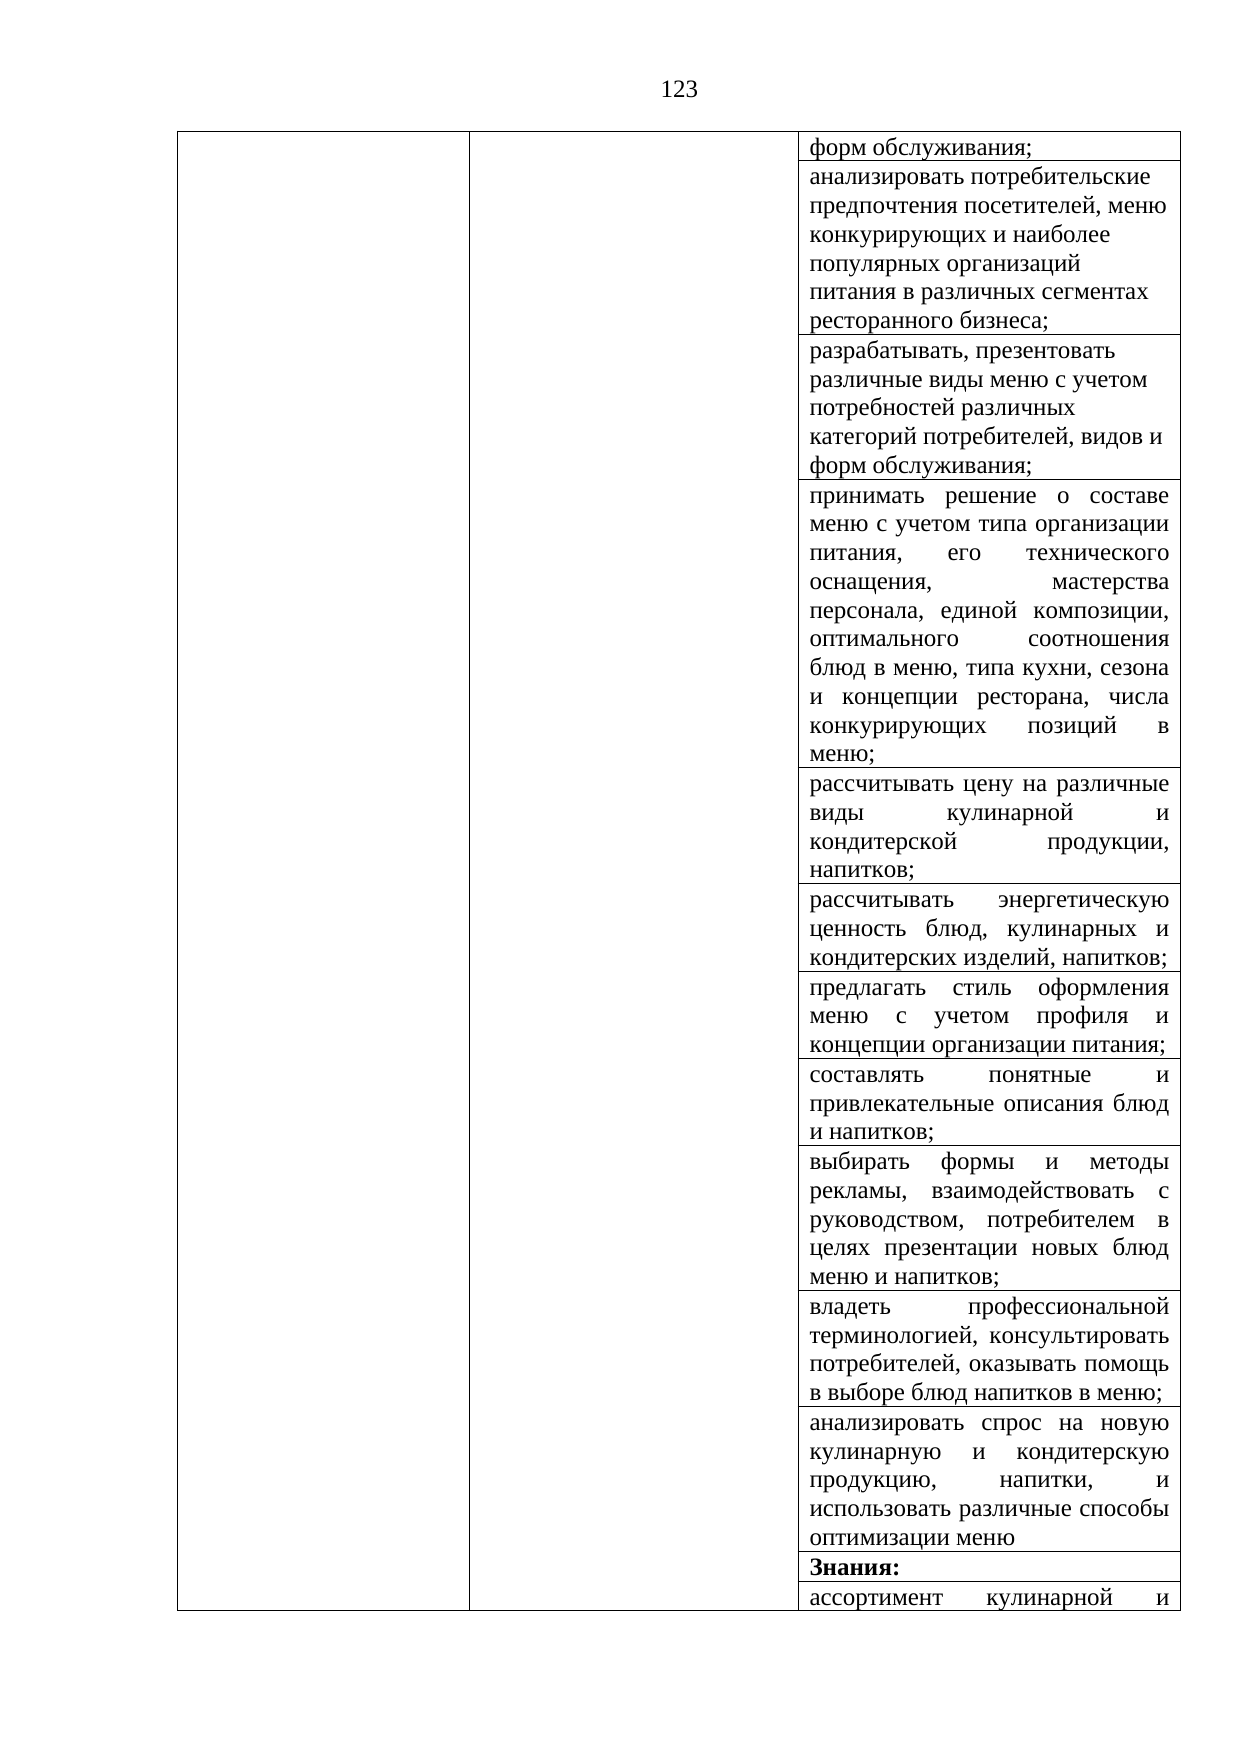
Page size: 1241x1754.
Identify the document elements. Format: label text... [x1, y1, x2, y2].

table_cell составлять понятные и привлекательные описания блюд и напитков; [799, 1059, 1180, 1145]
table_cell владеть профессиональной терминологией, консультировать потребителей, оказывать помощь в выборе блюд напитков в меню; [799, 1291, 1180, 1406]
table_cell Знания: [799, 1552, 1180, 1581]
table_cell анализировать потребительские предпочтения посетителей, меню конкурирующих и наиболее популярных организаций питания в различных сегментах ресторанного бизнеса; [799, 161, 1180, 334]
table_cell принимать решение о составе меню с учетом типа организации питания, его технического оснащения, мастерства персонала, единой композиции, оптимального соотношения блюд в меню, типа кухни, сезона и концепции ресторана, числа конкурирующих позиций в меню; [799, 480, 1180, 767]
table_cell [799, 132, 1180, 160]
table_cell рассчитывать энергетическую ценность блюд, кулинарных и кондитерских изделий, напитков; [799, 884, 1180, 971]
table_cell выбирать формы и методы рекламы, взаимодействовать с руководством, потребителем в целях презентации новых блюд меню и напитков; [799, 1146, 1180, 1290]
table_cell разрабатывать, презентовать различные виды меню с учетом потребностей различных категорий потребителей, видов и форм обслуживания; [799, 335, 1180, 479]
table_cell анализировать спрос на новую кулинарную и кондитерскую продукцию, напитки, и использовать различные способы оптимизации меню [799, 1407, 1180, 1551]
table_cell предлагать стиль оформления меню с учетом профиля и концепции организации питания; [799, 972, 1180, 1058]
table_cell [799, 1582, 1180, 1610]
table_cell рассчитывать цену на различные виды кулинарной и кондитерской продукции, напитков; [799, 768, 1180, 883]
